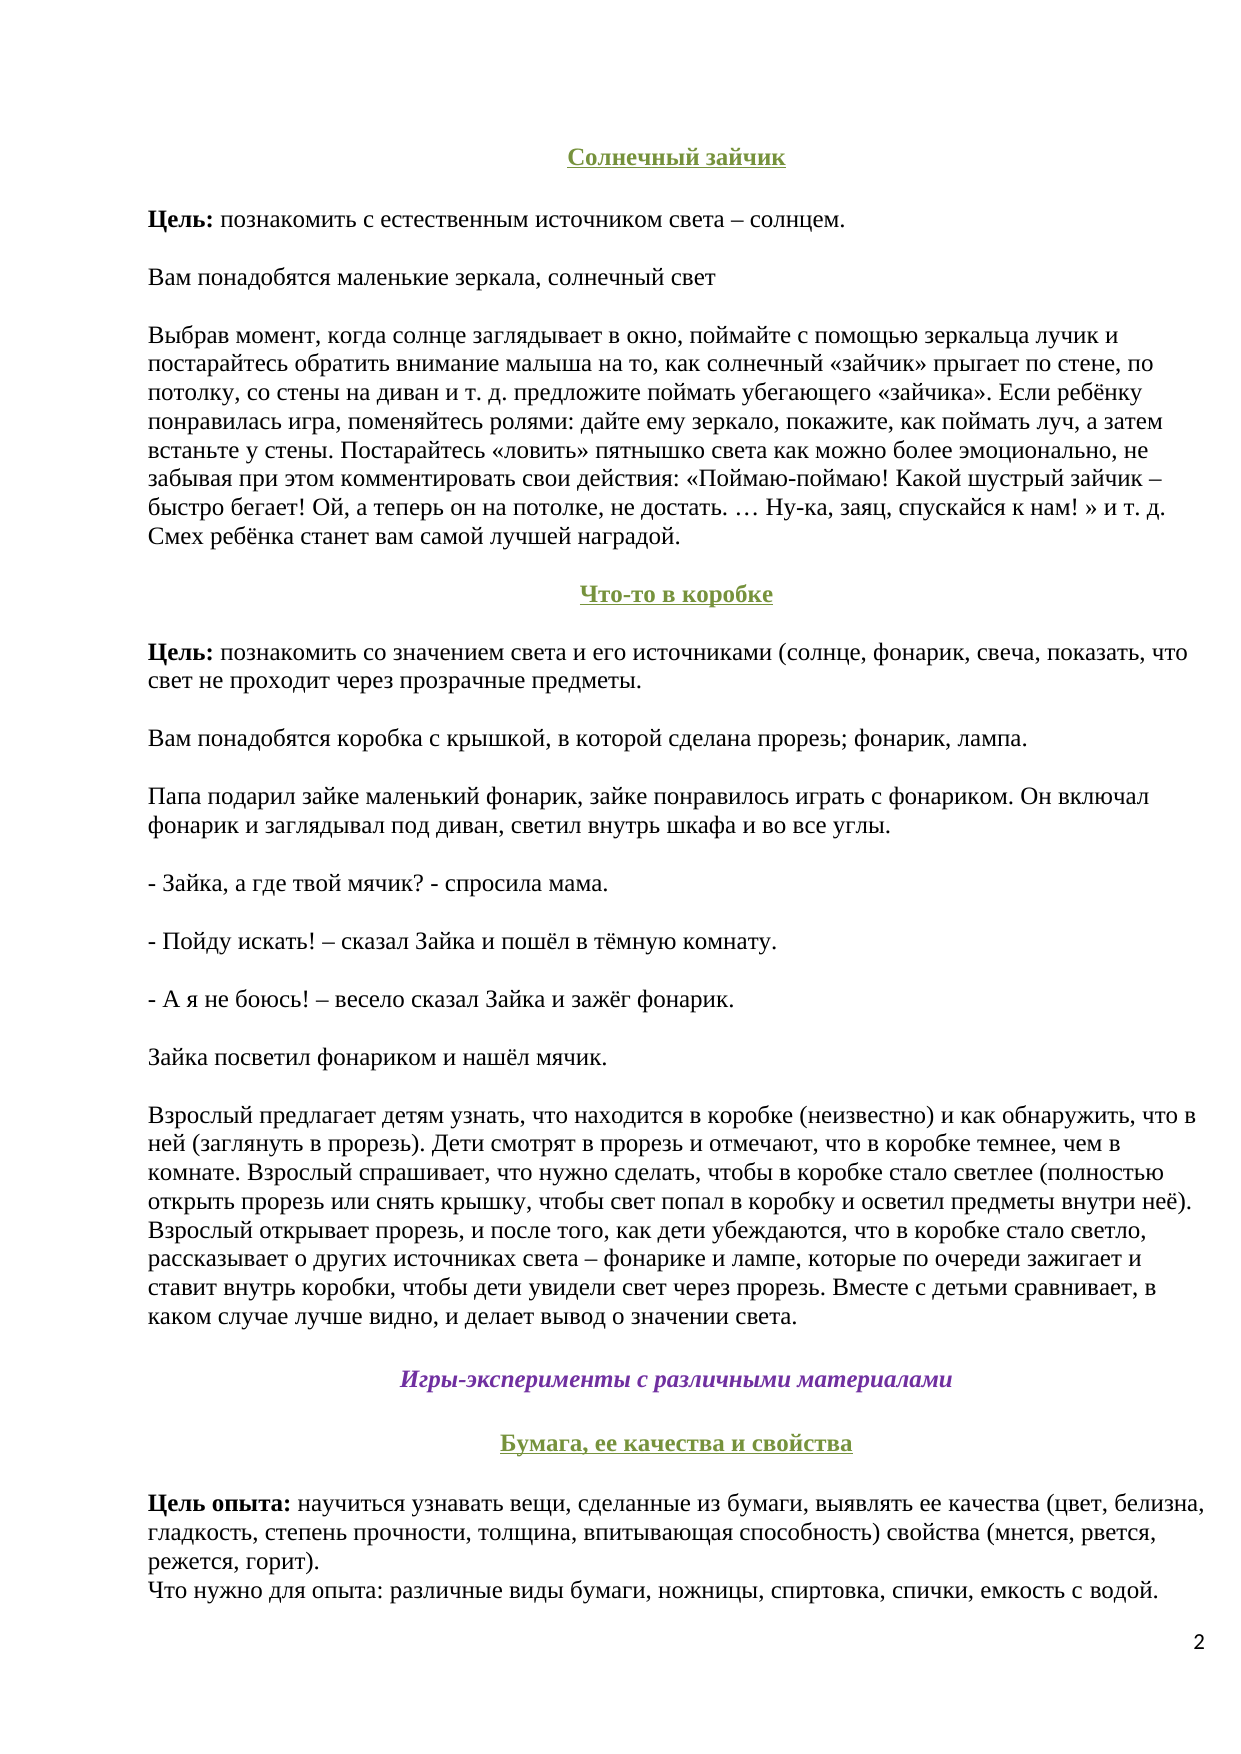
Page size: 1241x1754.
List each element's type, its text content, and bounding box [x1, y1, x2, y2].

text - Зайка, а где твой мячик? - спросила мама. [148, 868, 1205, 897]
text Цель: познакомить с естественным источником света – солнцем. [148, 204, 1205, 233]
text Взрослый предлагает детям узнать, что находится в коробке (неизвестно) и как обнаружить, что в ней (заглянуть в прорезь). Дети смотрят в прорезь и отмечают, что в коробке темнее, чем в комнате. Взрослый спрашивает, что нужно сделать, чтобы в коробке стало светлее (полностью открыть прорезь или снять крышку, чтобы свет попал в коробку и осветил предметы внутри неё). Взрослый открывает прорезь, и после того, как дети убеждаются, что в коробке стало светло, рассказывает о других источниках света – фонарике и лампе, которые по очереди зажигает и ставит внутрь коробки, чтобы дети увидели свет через прорезь. Вместе с детьми сравнивает, в каком случае лучше видно, и делает вывод о значении света. [148, 1100, 1205, 1330]
text Вам понадобятся маленькие зеркала, солнечный свет [148, 262, 1205, 291]
text Игры-эксперименты с различными материалами [148, 1364, 1205, 1393]
text Цель: познакомить со значением света и его источниками (солнце, фонарик, свеча, показать, что свет не проходит через прозрачные предметы. [148, 637, 1205, 694]
text Выбрав момент, когда солнце заглядывает в окно, поймайте с помощью зеркальца лучик и постарайтесь обратить внимание малыша на то, как солнечный «зайчик» прыгает по стене, по потолку, со стены на диван и т. д. предложите поймать убегающего «зайчика». Если ребёнку понравилась игра, поменяйтесь ролями: дайте ему зеркало, покажите, как поймать луч, а затем встаньте у стены. Постарайтесь «ловить» пятнышко света как можно более эмоционально, не забывая при этом комментировать свои действия: «Поймаю-поймаю! Какой шустрый зайчик – быстро бегает! Ой, а теперь он на потолке, не достать. … Ну-ка, заяц, спускайся к нам! » и т. д. Смех ребёнка станет вам самой лучшей наградой. [148, 320, 1205, 550]
text - А я не боюсь! – весело сказал Зайка и зажёг фонарик. [148, 984, 1205, 1013]
text Бумага, ее качества и свойства [148, 1428, 1205, 1457]
text Вам понадобятся коробка с крышкой, в которой сделана прорезь; фонарик, лампа. [148, 723, 1205, 752]
text Что-то в коробке [148, 579, 1205, 608]
text Солнечный зайчик [148, 142, 1205, 170]
text Зайка посветил фонариком и нашёл мячик. [148, 1042, 1205, 1071]
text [148, 1460, 1205, 1603]
text Папа подарил зайке маленький фонарик, зайке понравилось играть с фонариком. Он включал фонарик и заглядывал под диван, светил внутрь шкафа и во все углы. [148, 781, 1205, 839]
text - Пойду искать! – сказал Зайка и пошёл в тёмную комнату. [148, 926, 1205, 955]
